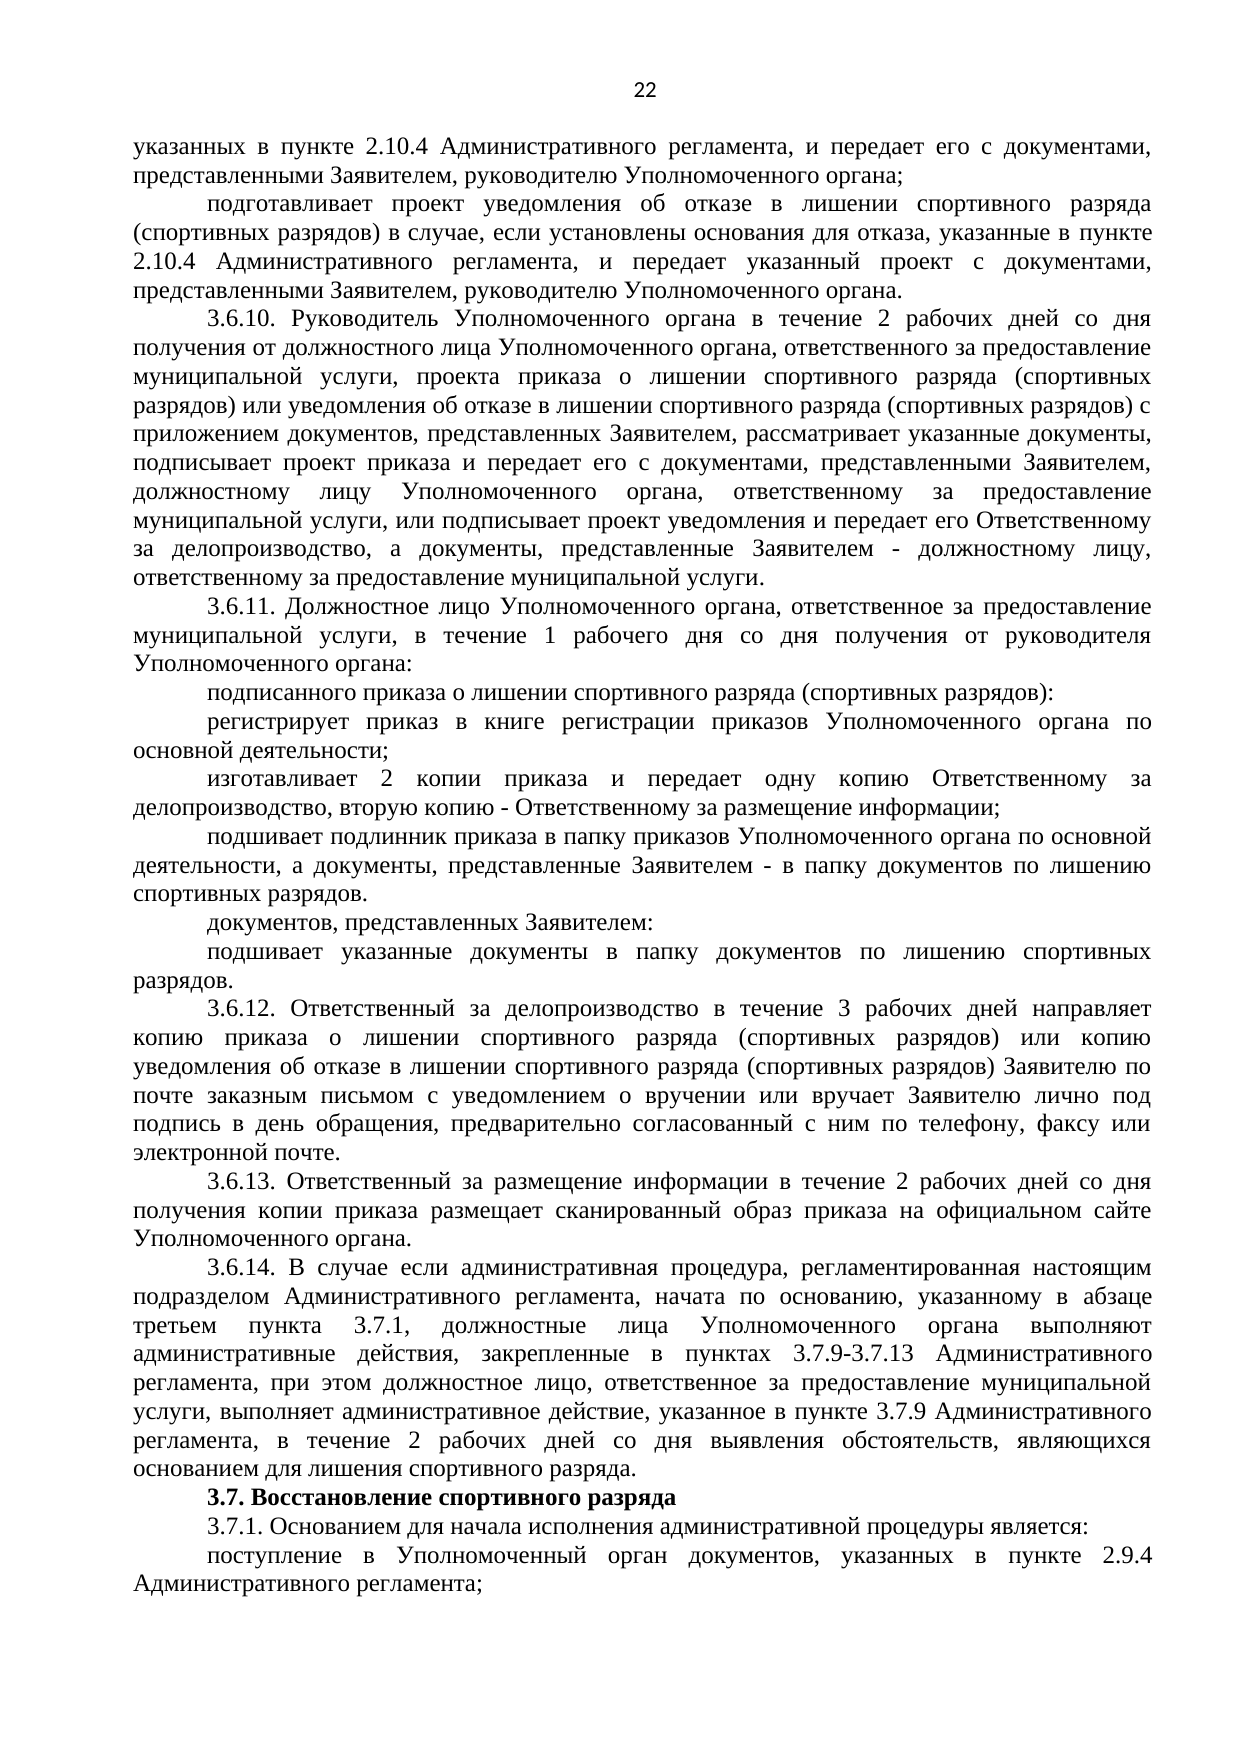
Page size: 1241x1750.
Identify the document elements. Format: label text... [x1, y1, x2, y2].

subtitle 3.7. Восстановление спортивного разряда [133, 1482, 1152, 1511]
text подшивает указанные документы в папку документов по лишению спортивных разрядов. [133, 936, 1152, 993]
text 3.6.13. Ответственный за размещение информации в течение 2 рабочих дней со дня получения копии приказа размещает сканированный образ приказа на официальном сайте Уполномоченного органа. [133, 1166, 1152, 1252]
text регистрирует приказ в книге регистрации приказов Уполномоченного органа по основной деятельности; [133, 706, 1152, 763]
text 3.6.10. Руководитель Уполномоченного органа в течение 2 рабочих дней со дня получения от должностного лица Уполномоченного органа, ответственного за предоставление муниципальной услуги, проекта приказа о лишении спортивного разряда (спортивных разрядов) или уведомления об отказе в лишении спортивного разряда (спортивных разрядов) с приложением документов, представленных Заявителем, рассматривает указанные документы, подписывает проект приказа и передает его с документами, представленными Заявителем, должностному лицу Уполномоченного органа, ответственному за предоставление муниципальной услуги, или подписывает проект уведомления и передает его Ответственному за делопроизводство, а документы, представленные Заявителем - должностному лицу, ответственному за предоставление муниципальной услуги. [133, 303, 1152, 591]
text 3.6.12. Ответственный за делопроизводство в течение 3 рабочих дней направляет копию приказа о лишении спортивного разряда (спортивных разрядов) или копию уведомления об отказе в лишении спортивного разряда (спортивных разрядов) Заявителю по почте заказным письмом с уведомлением о вручении или вручает Заявителю лично под подпись в день обращения, предварительно согласованный с ним по телефону, факсу или электронной почте. [133, 993, 1152, 1166]
text подшивает подлинник приказа в папку приказов Уполномоченного органа по основной деятельности, а документы, представленные Заявителем - в папку документов по лишению спортивных разрядов. [133, 821, 1152, 907]
text изготавливает 2 копии приказа и передает одну копию Ответственному за делопроизводство, вторую копию - Ответственному за размещение информации; [133, 763, 1152, 821]
text 3.7.1. Основанием для начала исполнения административной процедуры является: [133, 1511, 1152, 1540]
text документов, представленных Заявителем: [133, 907, 1152, 936]
text 3.6.14. В случае если административная процедура, регламентированная настоящим подразделом Административного регламента, начата по основанию, указанному в , должностные лица Уполномоченного органа выполняют административные действия, закрепленные в пунктах 3.7.9-3.7.13 Административного регламента, при этом должностное лицо, ответственное за предоставление муниципальной услуги, выполняет административное действие, указанное в пункте 3.7.9 Административного регламента, в течение 2 рабочих дней со дня выявления обстоятельств, являющихся основанием для лишения спортивного разряда. [133, 1252, 1152, 1482]
text поступление в Уполномоченный орган документов, указанных в пункте 2.9.4 Административного регламента; [133, 1540, 1152, 1597]
text подписанного приказа о лишении спортивного разряда (спортивных разрядов): [133, 677, 1152, 706]
text 3.6.11. Должностное лицо Уполномоченного органа, ответственное за предоставление муниципальной услуги, в течение 1 рабочего дня со дня получения от руководителя Уполномоченного органа: [133, 591, 1152, 677]
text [133, 131, 1152, 188]
text подготавливает проект уведомления об отказе в лишении спортивного разряда (спортивных разрядов) в случае, если установлены основания для отказа, указанные в пункте 2.10.4 Административного регламента, и передает указанный проект с документами, представленными Заявителем, руководителю Уполномоченного органа. [133, 188, 1152, 303]
